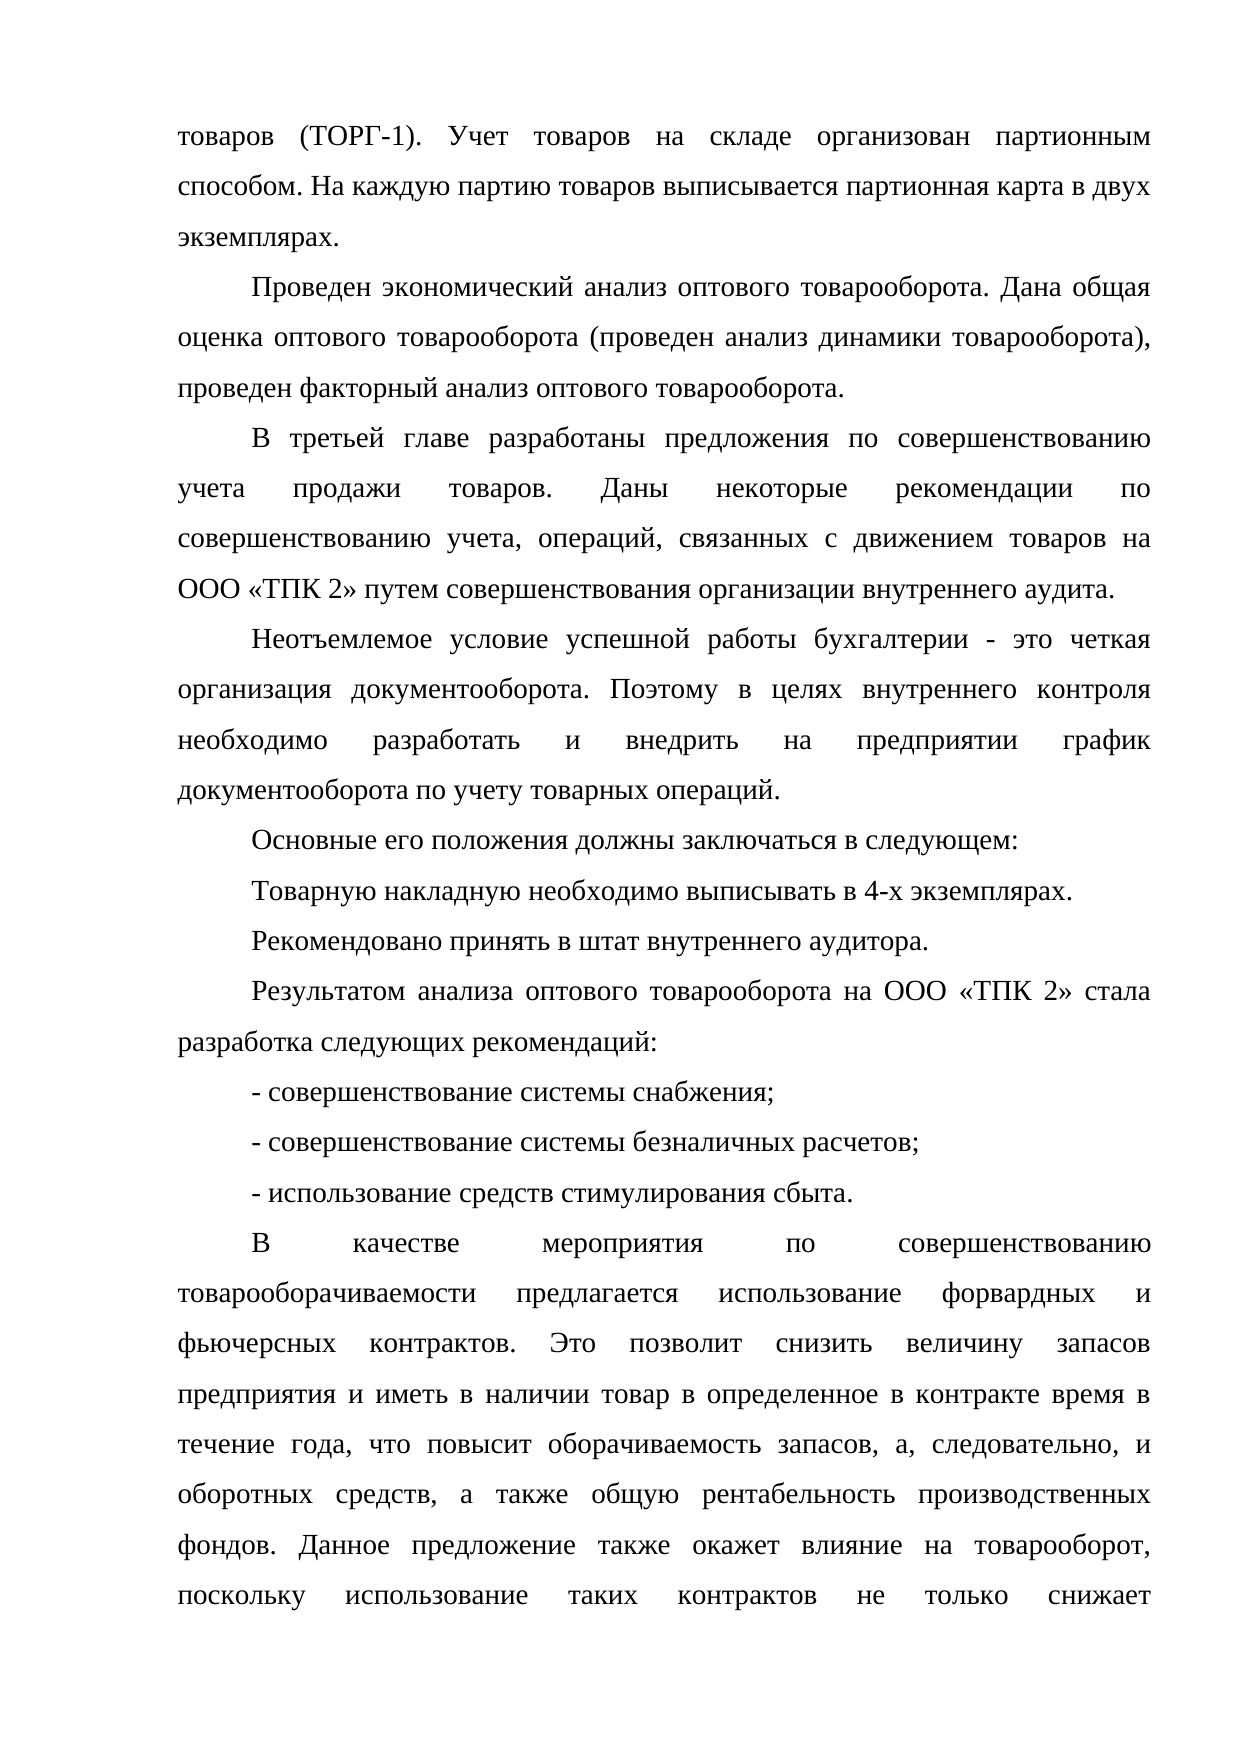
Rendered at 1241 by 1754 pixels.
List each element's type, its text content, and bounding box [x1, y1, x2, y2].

text В третьей главе разработаны предложения по совершенствованию учета продажи товаров. Даны некоторые рекомендации по совершенствованию учета, операций, связанных с движением товаров на ООО «ТПК 2» путем совершенствования организации внутреннего аудита. [177, 420, 1152, 604]
text - использование средств стимулирования сбыта. [177, 1175, 1152, 1208]
text Проведен экономический анализ оптового товарооборота. Дана общая оценка оптового товарооборота (проведен анализ динамики товарооборота), проведен факторный анализ оптового товарооборота. [177, 269, 1152, 403]
text - совершенствование системы снабжения; [177, 1074, 1152, 1108]
text Результатом анализа оптового товарооборота на ООО «ТПК 2» стала разработка следующих рекомендаций: [177, 973, 1152, 1057]
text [177, 118, 1152, 252]
text - совершенствование системы безналичных расчетов; [177, 1124, 1152, 1158]
text Неотъемлемое условие успешной работы бухгалтерии - это четкая организация документооборота. Поэтому в целях внутреннего контроля необходимо разработать и внедрить на предприятии график документооборота по учету товарных операций. [177, 621, 1152, 806]
text Товарную накладную необходимо выписывать в 4-х экземплярах. [177, 873, 1152, 906]
text Основные его положения должны заключаться в следующем: [177, 822, 1152, 856]
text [177, 1225, 1152, 1611]
text Рекомендовано принять в штат внутреннего аудитора. [177, 923, 1152, 957]
